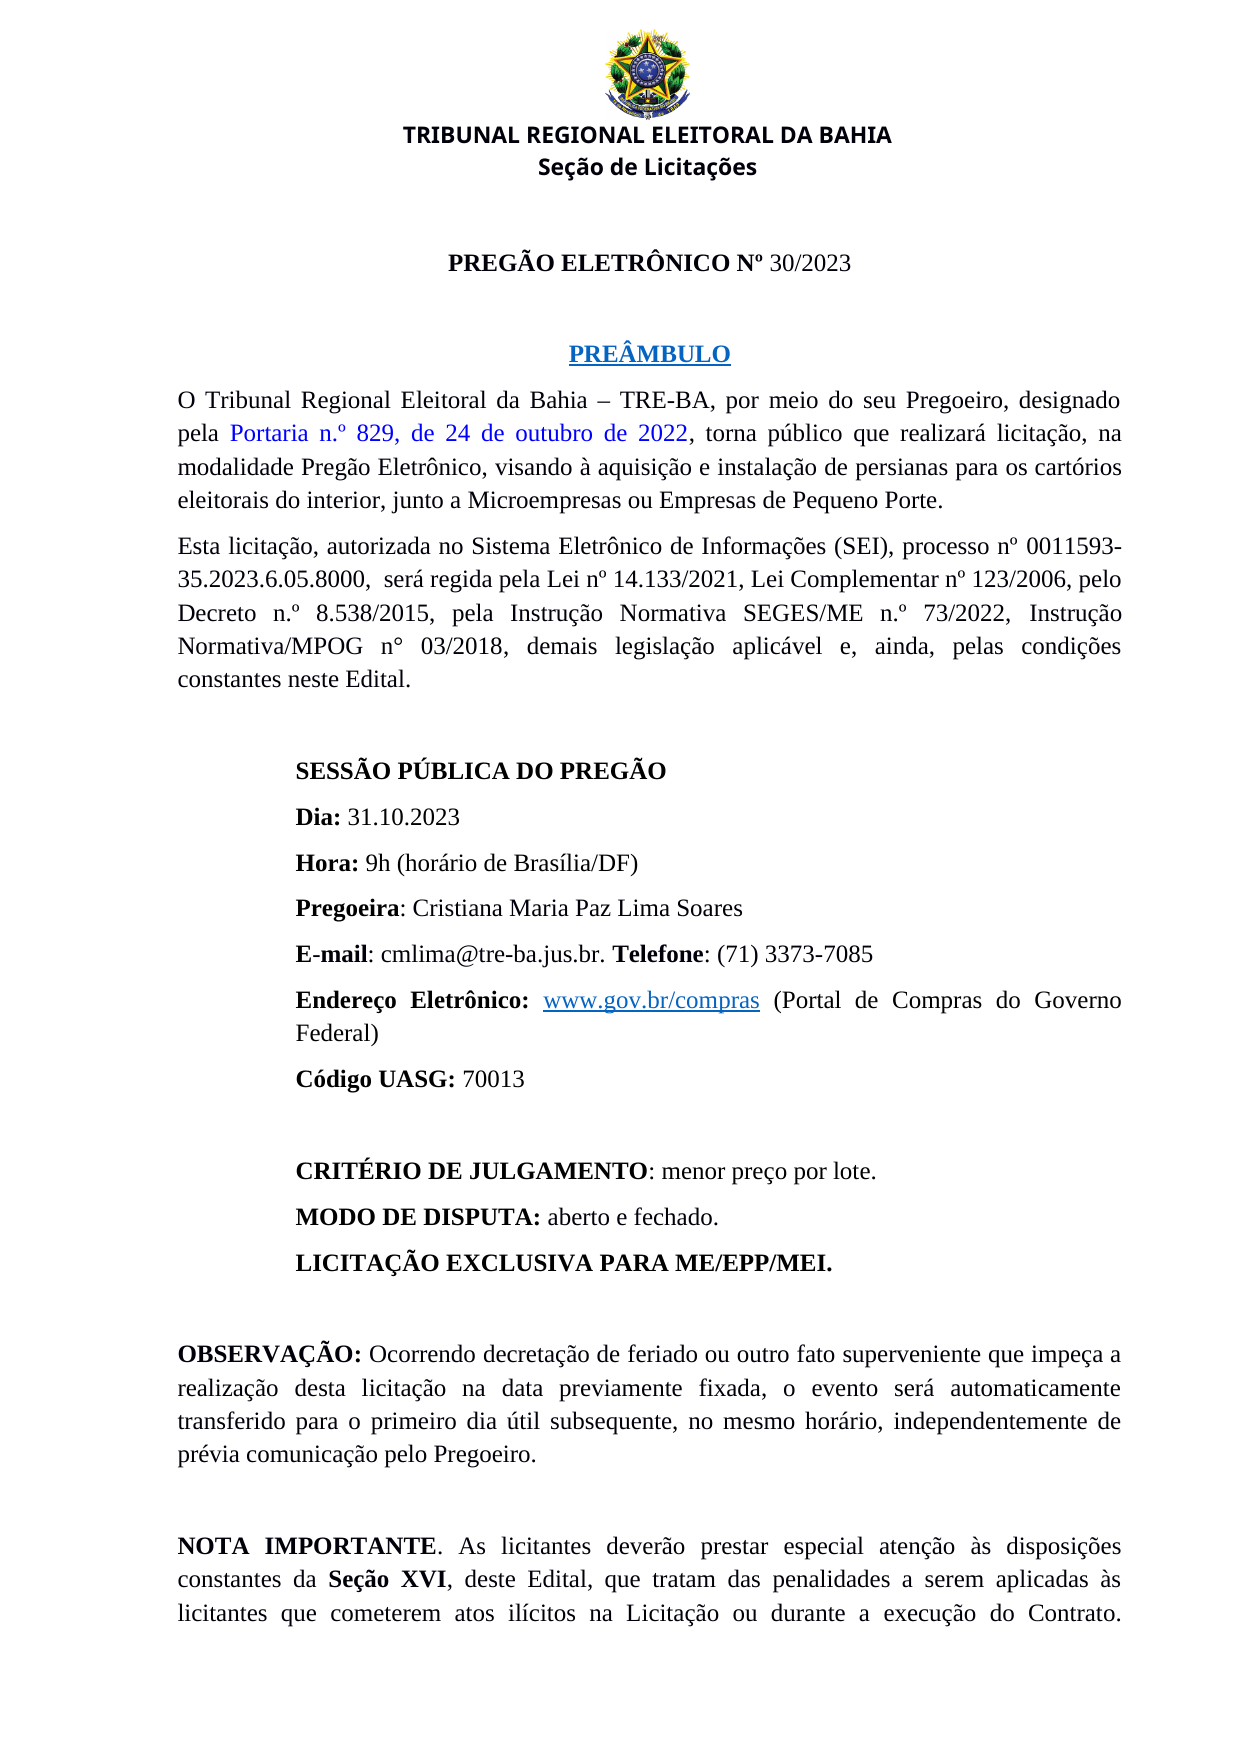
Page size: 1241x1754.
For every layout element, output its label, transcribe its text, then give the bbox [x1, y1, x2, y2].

text OBSERVAÇÃO: Ocorrendo decretação de feriado ou outro fato superveniente que impeça a realização desta licitação na data previamente fixada, o evento será automaticamente transferido para o primeiro dia útil subsequente, no mesmo horário, independentemente de prévia comunicação pelo Pregoeiro. [177, 1336, 1122, 1469]
text O Tribunal Regional Eleitoral da Bahia – TRE-BA, por meio do seu Pregoeiro, designado pela Portaria n.º 829, de 24 de outubro de 2022, torna público que realizará licitação, na modalidade Pregão Eletrônico, visando à aquisição e instalação de , junto a Microempresas ou Empresas de Pequeno Porte. [177, 382, 1122, 515]
text Código UASG: 70013 [222, 1061, 1122, 1094]
text MODO DE DISPUTA: aberto e fechado. [222, 1198, 1122, 1232]
text Hora: 9h (horário de Brasília/DF) [295, 844, 1122, 878]
text SESSÃO PÚBLICA DO PREGÃO [295, 753, 1122, 786]
text PREGÃO ELETRÔNICO Nº [177, 244, 1122, 278]
text E-mail: cmlima@tre-ba.jus.br. Telefone: (71) 3373-7085 [222, 936, 1122, 969]
text Esta licitação, autorizada no Sistema Eletrônico de Informações (SEI), processo nº , será regida pela Lei nº 14.133/2021, Lei Complementar nº 123/2006, pelo Decreto n.º 8.538/2015, pela Instrução Normativa SEGES/ME n.º 73/2022, Instrução Normativa/MPOG n° 03/2018, demais legislação aplicável e, ainda, pelas condições constantes neste Edital. [177, 528, 1122, 694]
text PREÂMBULO [177, 336, 1122, 369]
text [177, 1528, 1122, 1628]
text Endereço Eletrônico: www.gov.br/compras (Portal de Compras do Governo Federal) [295, 982, 1122, 1048]
text Dia: 31.10.2023 [295, 798, 1122, 832]
text Pregoeira: Cristiana Maria Paz Lima Soares [222, 890, 1122, 923]
text CRITÉRIO DE JULGAMENTO: menor preço por lote. [222, 1153, 1122, 1186]
text LICITAÇÃO EXCLUSIVA PARA ME/EPP/MEI. [251, 1244, 1122, 1278]
